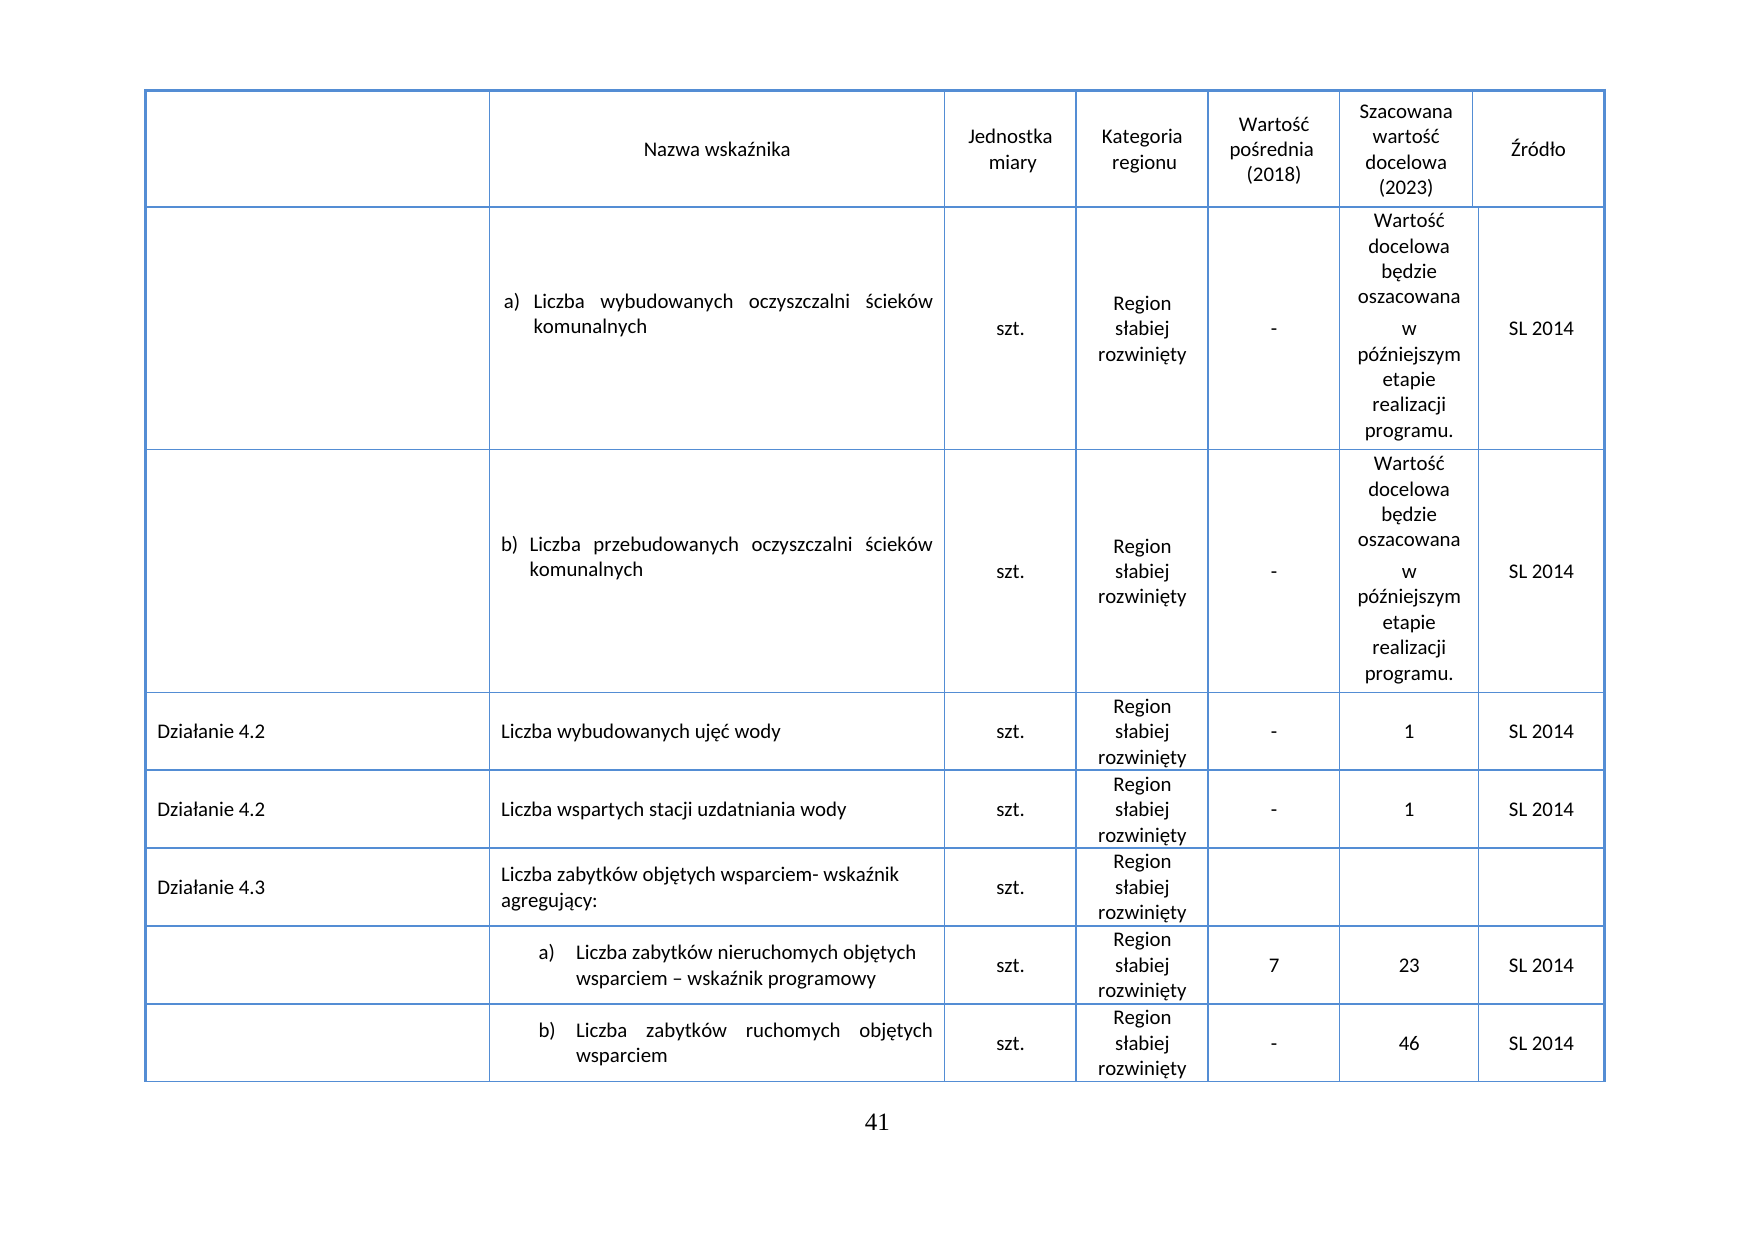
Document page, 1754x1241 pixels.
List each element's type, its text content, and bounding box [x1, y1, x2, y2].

table_cell Liczba wspartych stacji uzdatniania wody [490, 771, 944, 847]
table_cell Wartość docelowa będzie oszacowana w późniejszym etapie realizacji programu. [1340, 450, 1478, 692]
table_cell Region słabiej rozwinięty [1077, 771, 1207, 847]
table_cell SL 2014 [1479, 208, 1603, 449]
table_cell [1479, 849, 1603, 925]
table_cell [147, 1005, 489, 1081]
table_cell - [1209, 1005, 1339, 1081]
table_cell Działanie 4.2 [147, 771, 489, 847]
table_cell - [1209, 771, 1339, 847]
table_cell [1340, 849, 1478, 925]
table_cell szt. [945, 771, 1075, 847]
table_cell Działanie 4.2 [147, 693, 489, 769]
table_cell SL 2014 [1479, 1005, 1603, 1081]
table_cell szt. [945, 1005, 1075, 1081]
table_cell - [1209, 208, 1339, 449]
table_cell SL 2014 [1479, 927, 1603, 1003]
table_cell Liczba zabytków ruchomych objętych wsparciem [490, 1005, 944, 1081]
table_cell SL 2014 [1479, 450, 1603, 692]
table_cell szt. [945, 208, 1075, 449]
table_cell Działanie 4.3 [147, 849, 489, 925]
table_cell szt. [945, 450, 1075, 692]
table_header Szacowana wartość docelowa (2023) [1340, 92, 1472, 206]
table_cell szt. [945, 849, 1075, 925]
table_cell Liczba przebudowanych oczyszczalni ścieków komunalnych [490, 450, 944, 692]
table_header [147, 92, 489, 206]
table_cell Region słabiej rozwinięty [1077, 693, 1207, 769]
table_cell 1 [1340, 771, 1478, 847]
table_cell Liczba wybudowanych oczyszczalni ścieków komunalnych [490, 208, 944, 449]
table_cell Region słabiej rozwinięty [1077, 1005, 1207, 1081]
table_cell Liczba wybudowanych ujęć wody [490, 693, 944, 769]
table_cell Region słabiej rozwinięty [1077, 927, 1207, 1003]
table_cell Region słabiej rozwinięty [1077, 849, 1207, 925]
table_cell Liczba zabytków nieruchomych objętych wsparciem – wskaźnik programowy [490, 927, 944, 1003]
table_header Nazwa wskaźnika [490, 92, 944, 206]
table_header Jednostka miary [945, 92, 1075, 206]
table_header Wartość pośrednia (2018) [1209, 92, 1339, 206]
table_cell [1209, 849, 1339, 925]
table_cell 46 [1340, 1005, 1478, 1081]
table_cell [147, 208, 489, 449]
table_cell szt. [945, 927, 1075, 1003]
table_cell - [1209, 693, 1339, 769]
table_cell - [1209, 450, 1339, 692]
table_cell Region słabiej rozwinięty [1077, 208, 1207, 449]
table_cell SL 2014 [1479, 693, 1603, 769]
table_cell Liczba zabytków objętych wsparciem- wskaźnik agregujący: [490, 849, 944, 925]
table_header Źródło [1473, 92, 1603, 206]
table_cell [147, 450, 489, 692]
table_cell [1340, 208, 1478, 449]
table_cell [147, 927, 489, 1003]
table_cell 23 [1340, 927, 1478, 1003]
table_cell szt. [945, 693, 1075, 769]
table_cell Region słabiej rozwinięty [1077, 450, 1207, 692]
table_header Kategoria regionu [1077, 92, 1207, 206]
table_cell SL 2014 [1479, 771, 1603, 847]
table_cell 1 [1340, 693, 1478, 769]
table_cell 7 [1209, 927, 1339, 1003]
